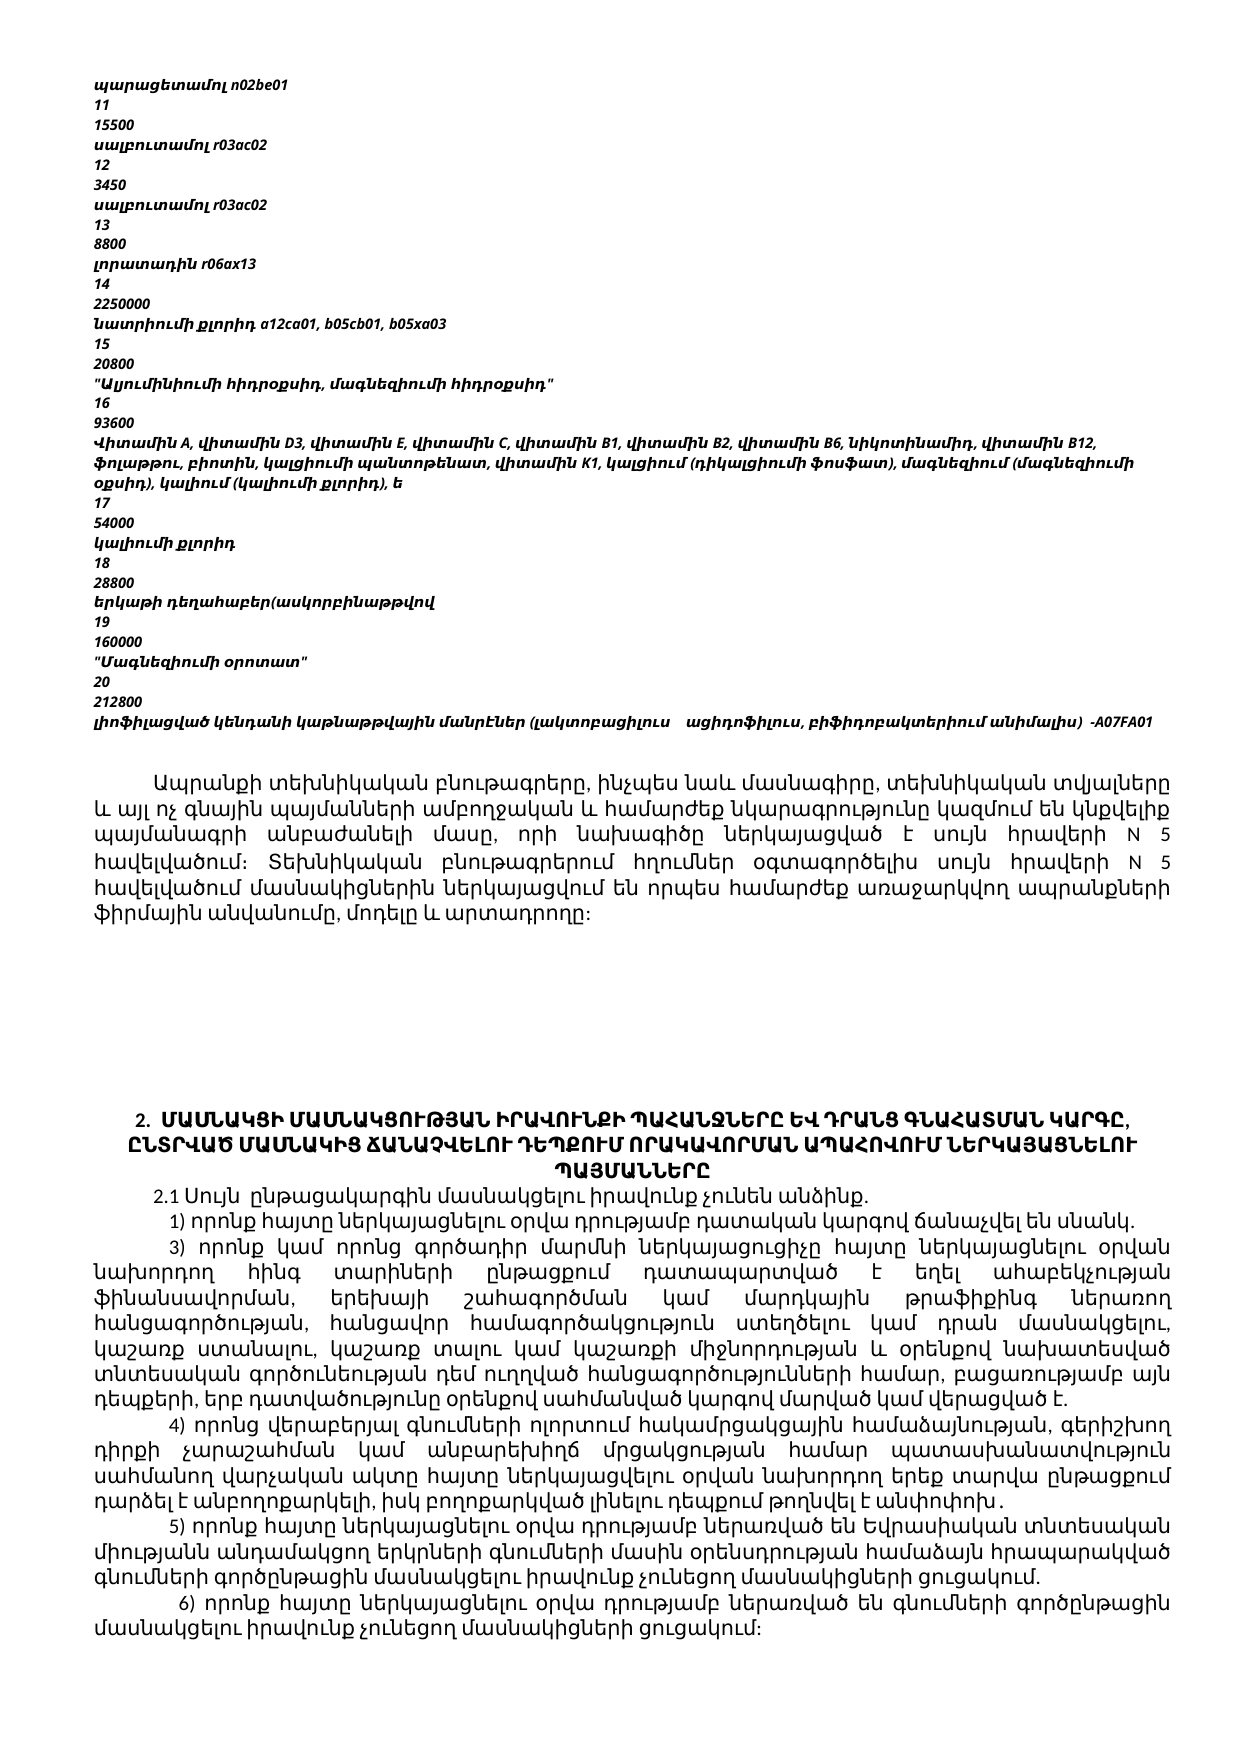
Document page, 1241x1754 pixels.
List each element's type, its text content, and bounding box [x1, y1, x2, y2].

text 2. ՄԱՍՆԱԿՑԻ ՄԱՍՆԱԿՑՈՒԹՅԱՆ ԻՐԱՎՈՒՆՔԻ ՊԱՀԱՆՋՆԵՐԸ ԵՎ ԴՐԱՆՑ ԳՆԱՀԱՏՄԱՆ ԿԱՐԳԸ, ԸՆՏՐՎԱԾ ՄԱՍՆԱԿԻՑ ՃԱՆԱՉՎԵԼՈՒ ԴԵՊՔՈՒՄ ՈՐԱԿԱՎՈՐՄԱՆ ԱՊԱՀՈՎՈՒՄ ՆԵՐԿԱՅԱՑՆԵԼՈՒ ՊԱՅՄԱՆՆԵՐԸ [94, 1107, 1171, 1183]
text 5) որոնք հայտը ներկայացնելու օրվա դրությամբ ներառված են Եվրասիական տնտեսական միությանն անդամակցող երկրների գնումների մասին օրենսդրության համաձայն հրապարակված գնումների գործընթացին մասնակցելու իրավունք չունեցող մասնակիցների ցուցակում. [94, 1514, 1171, 1590]
text 3) որոնք կամ որոնց գործադիր մարմնի ներկայացուցիչը հայտը ներկայացնելու օրվան նախորդող հինգ տարիների ընթացքում դատապարտված է եղել ահաբեկչության ֆինանսավորման, երեխայի շահագործման կամ մարդկային թրաֆիքինգ ներառող հանցագործության, հանցավոր համագործակցություն ստեղծելու կամ դրան մասնակցելու, կաշառք ստանալու, կաշառք տալու կամ կաշառքի միջնորդության և օրենքով նախատեսված տնտեսական գործունեության դեմ ուղղված հանցագործությունների համար, բացառությամբ այն դեպքերի, երբ դատվածությունը օրենքով սահմանված կարգով մարված կամ վերացված է. [94, 1234, 1171, 1412]
text 2.1 Սույն ընթացակարգին մասնակցելու իրավունք չունեն անձինք. [94, 1183, 1171, 1209]
text 1) որոնք հայտը ներկայացնելու օրվա դրությամբ դատական կարգով ճանաչվել են սնանկ. [94, 1209, 1171, 1234]
text 6) որոնք հայտը ներկայացնելու օրվա դրությամբ ներառված են գնումների գործընթացին մասնակցելու իրավունք չունեցող մասնակիցների ցուցակում: [94, 1590, 1171, 1641]
text Ապրանքի տեխնիկական բնութագրերը, ինչպես նաև մասնագիրը, տեխնիկական տվյալները և այլ ոչ գնային պայմանների ամբողջական և համարժեք նկարագրությունը կազմում են կնքվելիք պայմանագրի անբաժանելի մասը, որի նախագիծը ներկայացված է սույն հրավերի N 5 հավելվածում։ Տեխնիկական բնութագրերում հղումներ օգտագործելիս սույն հրավերի N 5 հավելվածում մասնակիցներին ներկայացվում են որպես համարժեք առաջարկվող ապրանքների ֆիրմային անվանումը, մոդելը և արտադրողը: [94, 771, 1171, 926]
text 4) որոնց վերաբերյալ գնումների ոլորտում հակամրցակցային համաձայնության, գերիշխող դիրքի չարաշահման կամ անբարեխիղճ մրցակցության համար պատասխանատվություն սահմանող վարչական ակտը հայտը ներկայացվելու օրվան նախորդող երեք տարվա ընթացքում դարձել է անբողոքարկելի, իսկ բողոքարկված լինելու դեպքում թողնվել է անփոփոխ․ [94, 1412, 1171, 1514]
